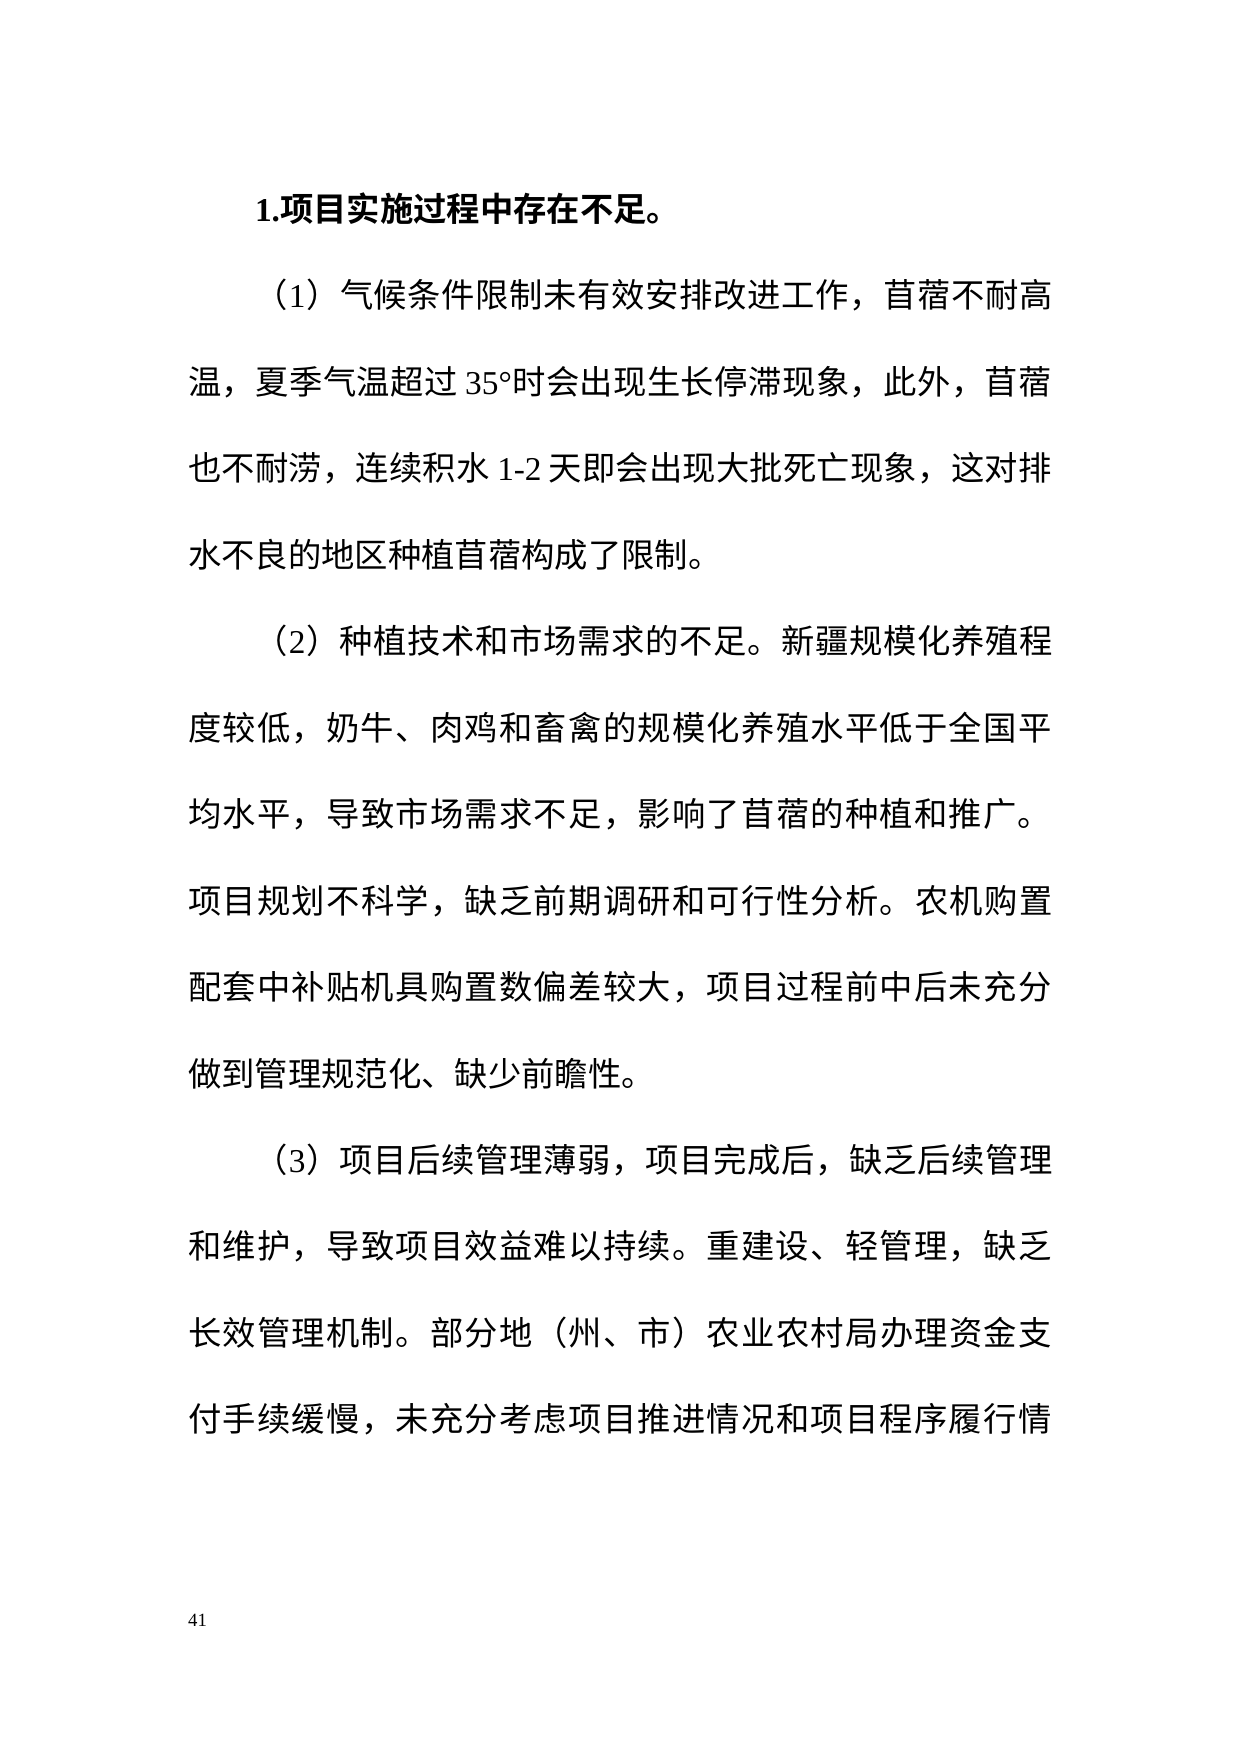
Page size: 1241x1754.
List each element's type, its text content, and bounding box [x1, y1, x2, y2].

text （1）气候条件限制未有效安排改进工作，苜蓿不耐高温，夏季气温超过35°时会出现生长停滞现象，此外，苜蓿也不耐涝，连续积水1-2天即会出现大批死亡现象，这对排水不良的地区种植苜蓿构成了限制。 [188, 250, 1052, 596]
text （2）种植技术和市场需求的不足。新疆规模化养殖程度较低，奶牛、肉鸡和畜禽的规模化养殖水平低于全国平均水平，导致市场需求不足，影响了苜蓿的种植和推广。项目规划不科学，缺乏前期调研和可行性分析。农机购置配套中补贴机具购置数偏差较大，项目过程前中后未充分做到管理规范化、缺少前瞻性。 [188, 596, 1052, 1115]
text 1.项目实施过程中存在不足。 [188, 164, 1052, 250]
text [188, 1115, 1052, 1504]
